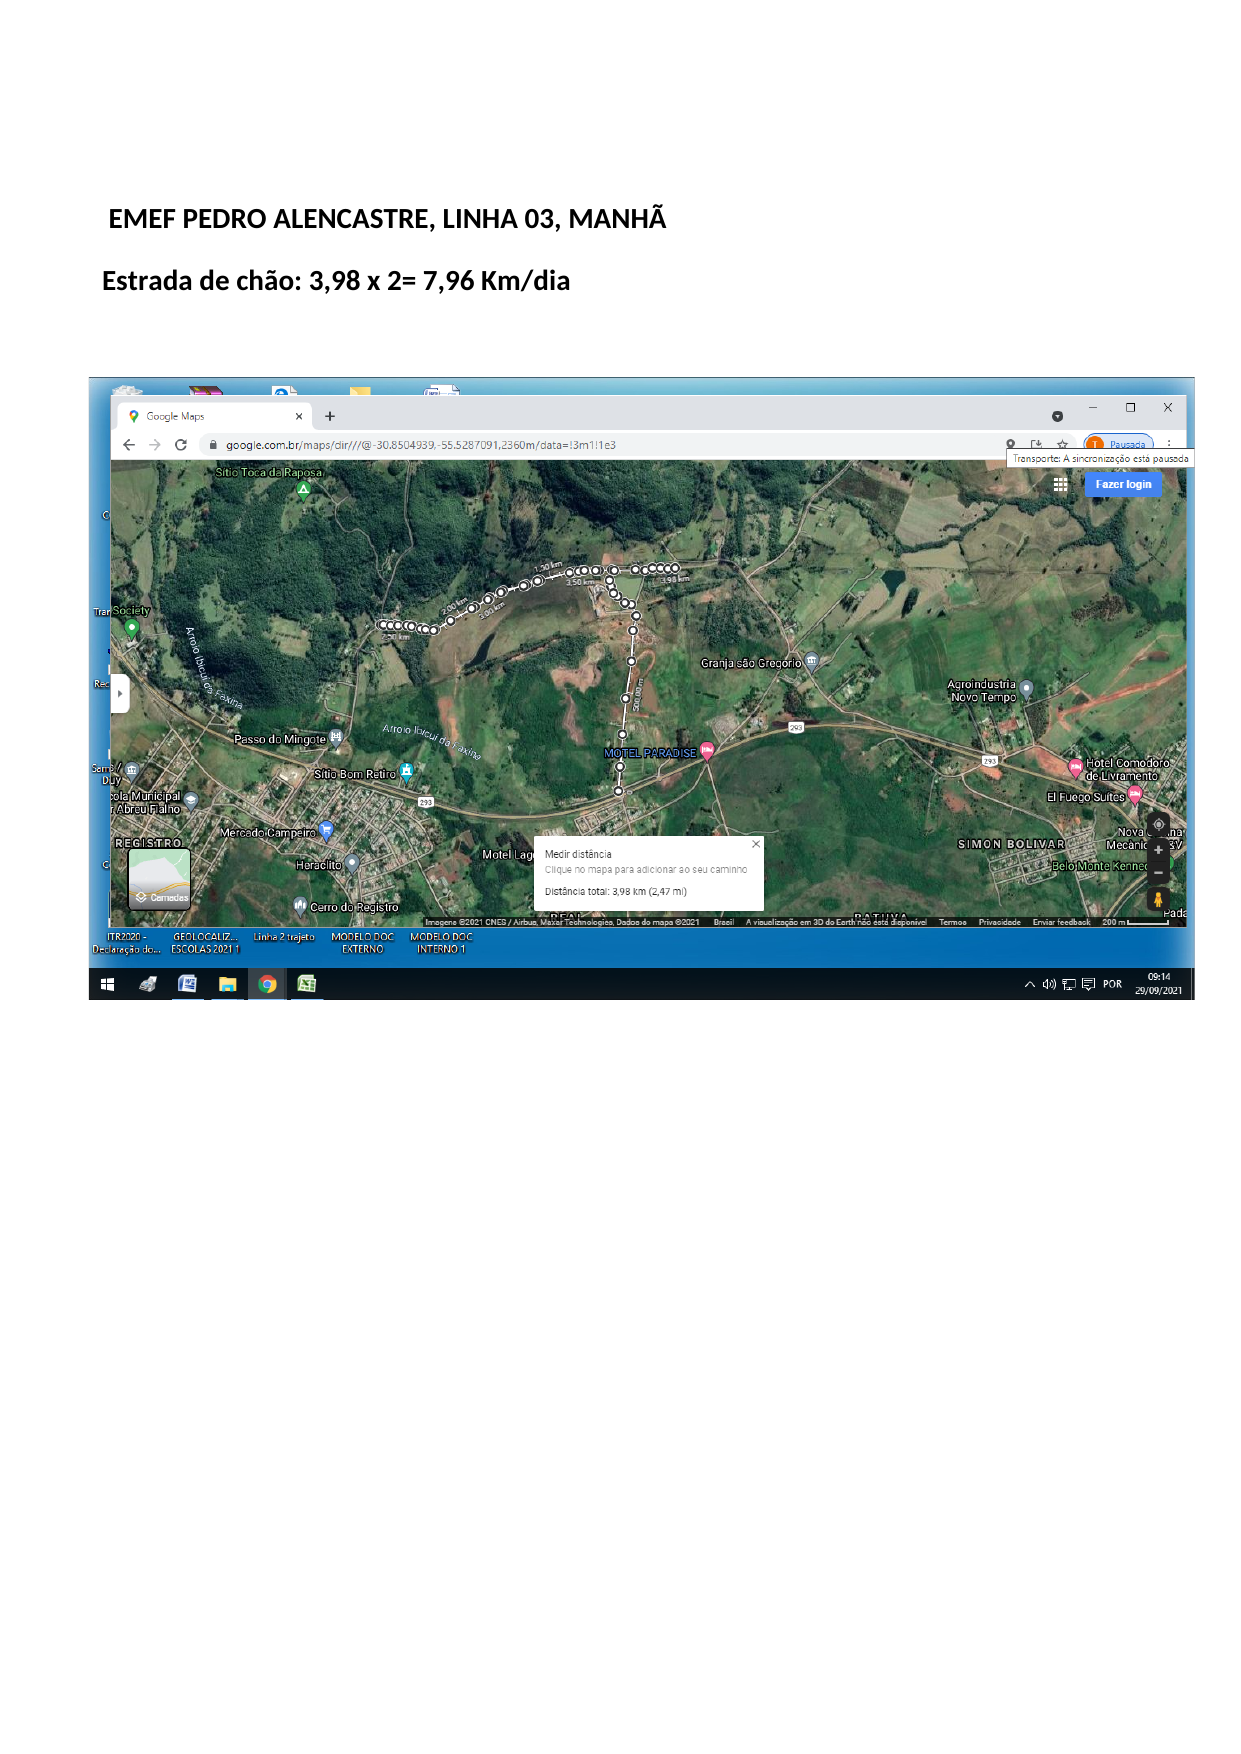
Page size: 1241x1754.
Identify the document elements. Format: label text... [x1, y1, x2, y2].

picture [88, 377, 1195, 1000]
text EMEF PEDRO ALENCASTRE, LINHA 03, MANHÃ [89, 201, 1063, 236]
text Estrada de chão: 3,98 x 2= 7,96 Km/dia [89, 262, 1063, 298]
